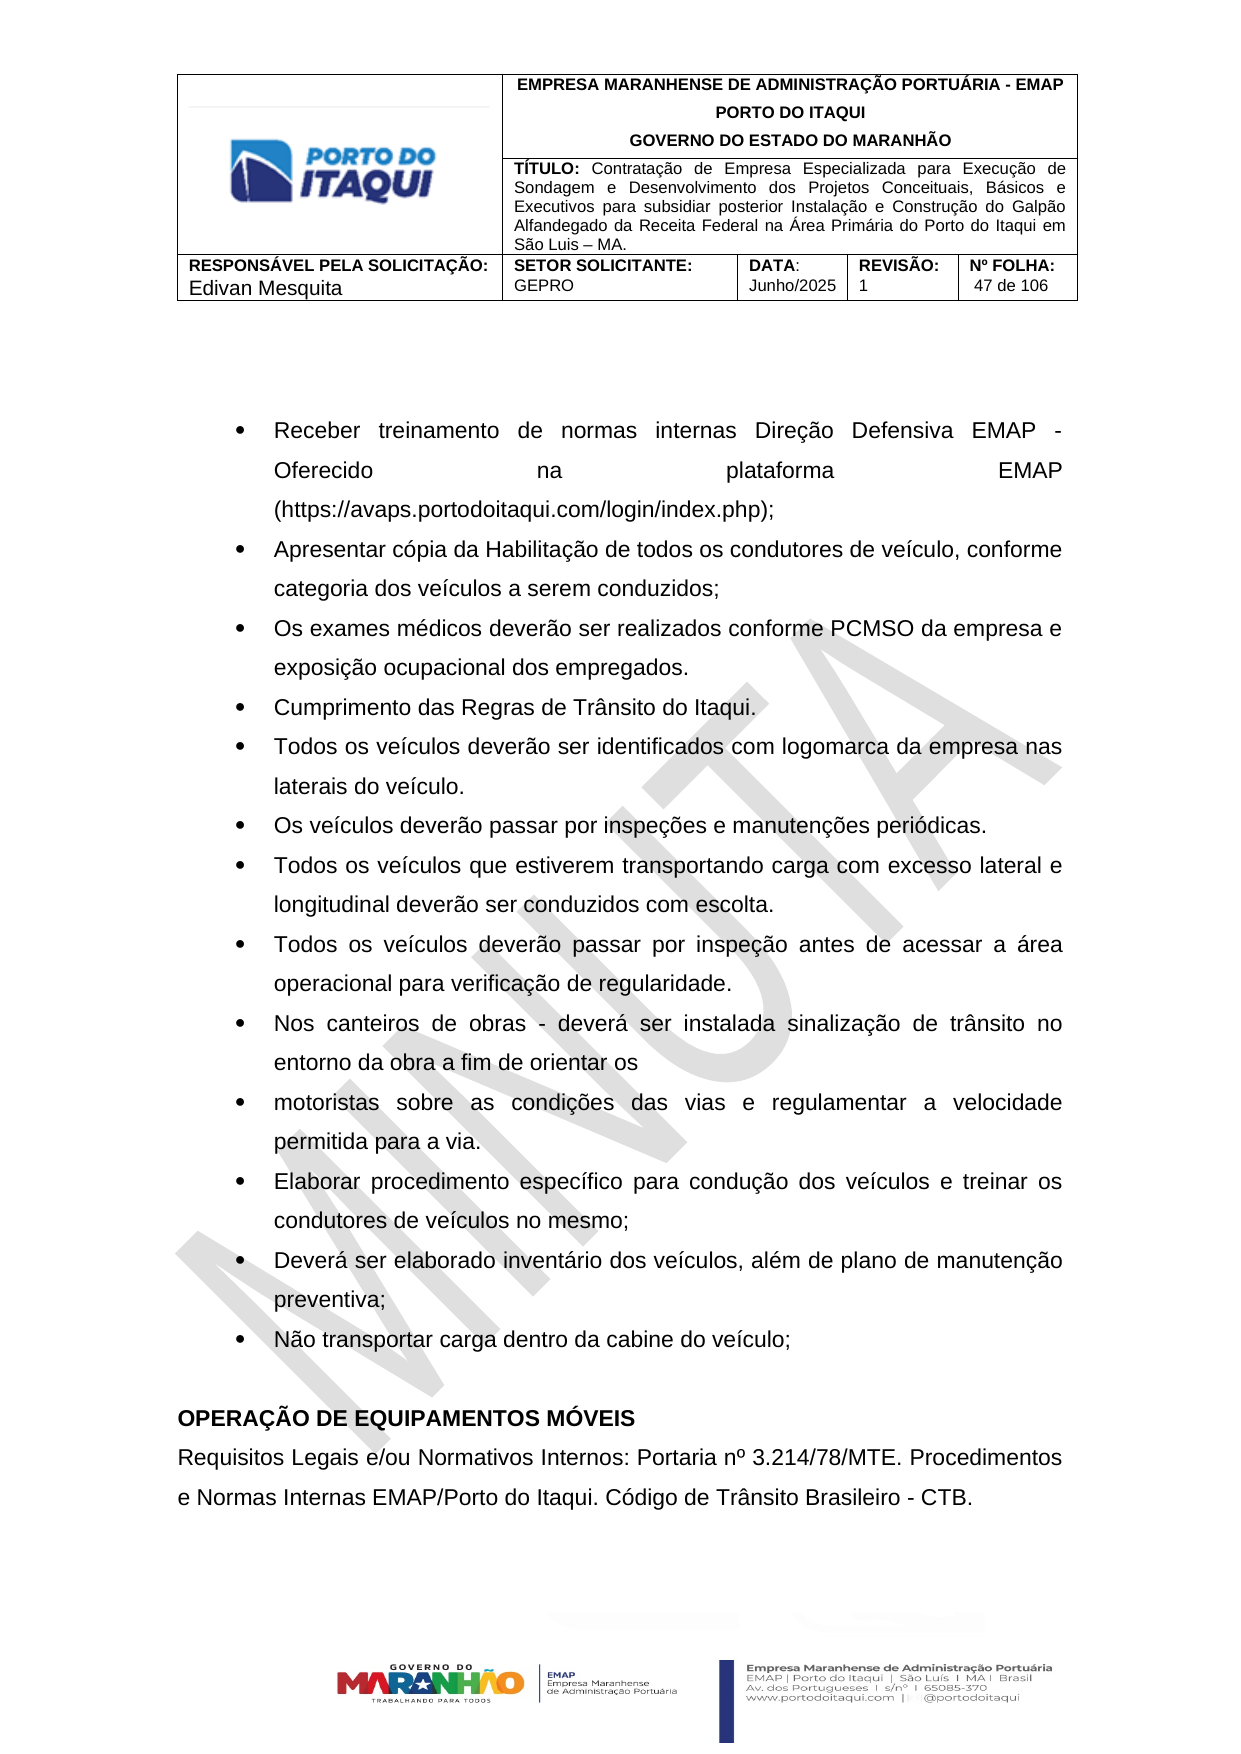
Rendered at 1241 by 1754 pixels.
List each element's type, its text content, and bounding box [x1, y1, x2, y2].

list Não transportar carga dentro da cabine do veículo; [236, 1326, 1063, 1352]
list Apresentar cópia da Habilitação de todos os condutores de veículo, conforme categoria dos veículos a serem conduzidos; [236, 536, 1063, 602]
list Deverá ser elaborado inventário dos veículos, além de plano de manutenção preventiva; [236, 1247, 1063, 1312]
picture [188, 101, 490, 236]
list Todos os veículos deverão passar por inspeção antes de acessar a área operacional para verificação de regularidade. [236, 931, 1063, 997]
text Requisitos Legais e/ou Normativos Internos: Portaria nº 3.214/78/MTE. Procedimentos e Normas Internas EMAP/Porto do Itaqui. Código de Trânsito Brasileiro - CTB. [177, 1444, 1063, 1510]
list Os veículos deverão passar por inspeções e manutenções periódicas. [236, 812, 1063, 839]
list Elaborar procedimento específico para condução dos veículos e treinar os condutores de veículos no mesmo; [236, 1168, 1063, 1233]
list motoristas sobre as condições das vias e regulamentar a velocidade permitida para a via. [236, 1089, 1063, 1154]
list Todos os veículos deverão ser identificados com logomarca da empresa nas laterais do veículo. [236, 733, 1063, 799]
list Nos canteiros de obras - deverá ser instalada sinalização de trânsito no entorno da obra a fim de orientar os [236, 1010, 1063, 1076]
picture [240, 1612, 1160, 1743]
list Os exames médicos deverão ser realizados conforme PCMSO da empresa e exposição ocupacional dos empregados. [236, 615, 1063, 681]
list Receber treinamento de normas internas Direção Defensiva EMAP - Oferecido na plataforma EMAP (https://avaps.portodoitaqui.com/login/index.php); [236, 417, 1063, 523]
list Todos os veículos que estiverem transportando carga com excesso lateral e longitudinal deverão ser conduzidos com escolta. [236, 852, 1063, 918]
text OPERAÇÃO DE EQUIPAMENTOS MÓVEIS [177, 1404, 1063, 1431]
list Cumprimento das Regras de Trânsito do Itaqui. [236, 694, 1063, 720]
